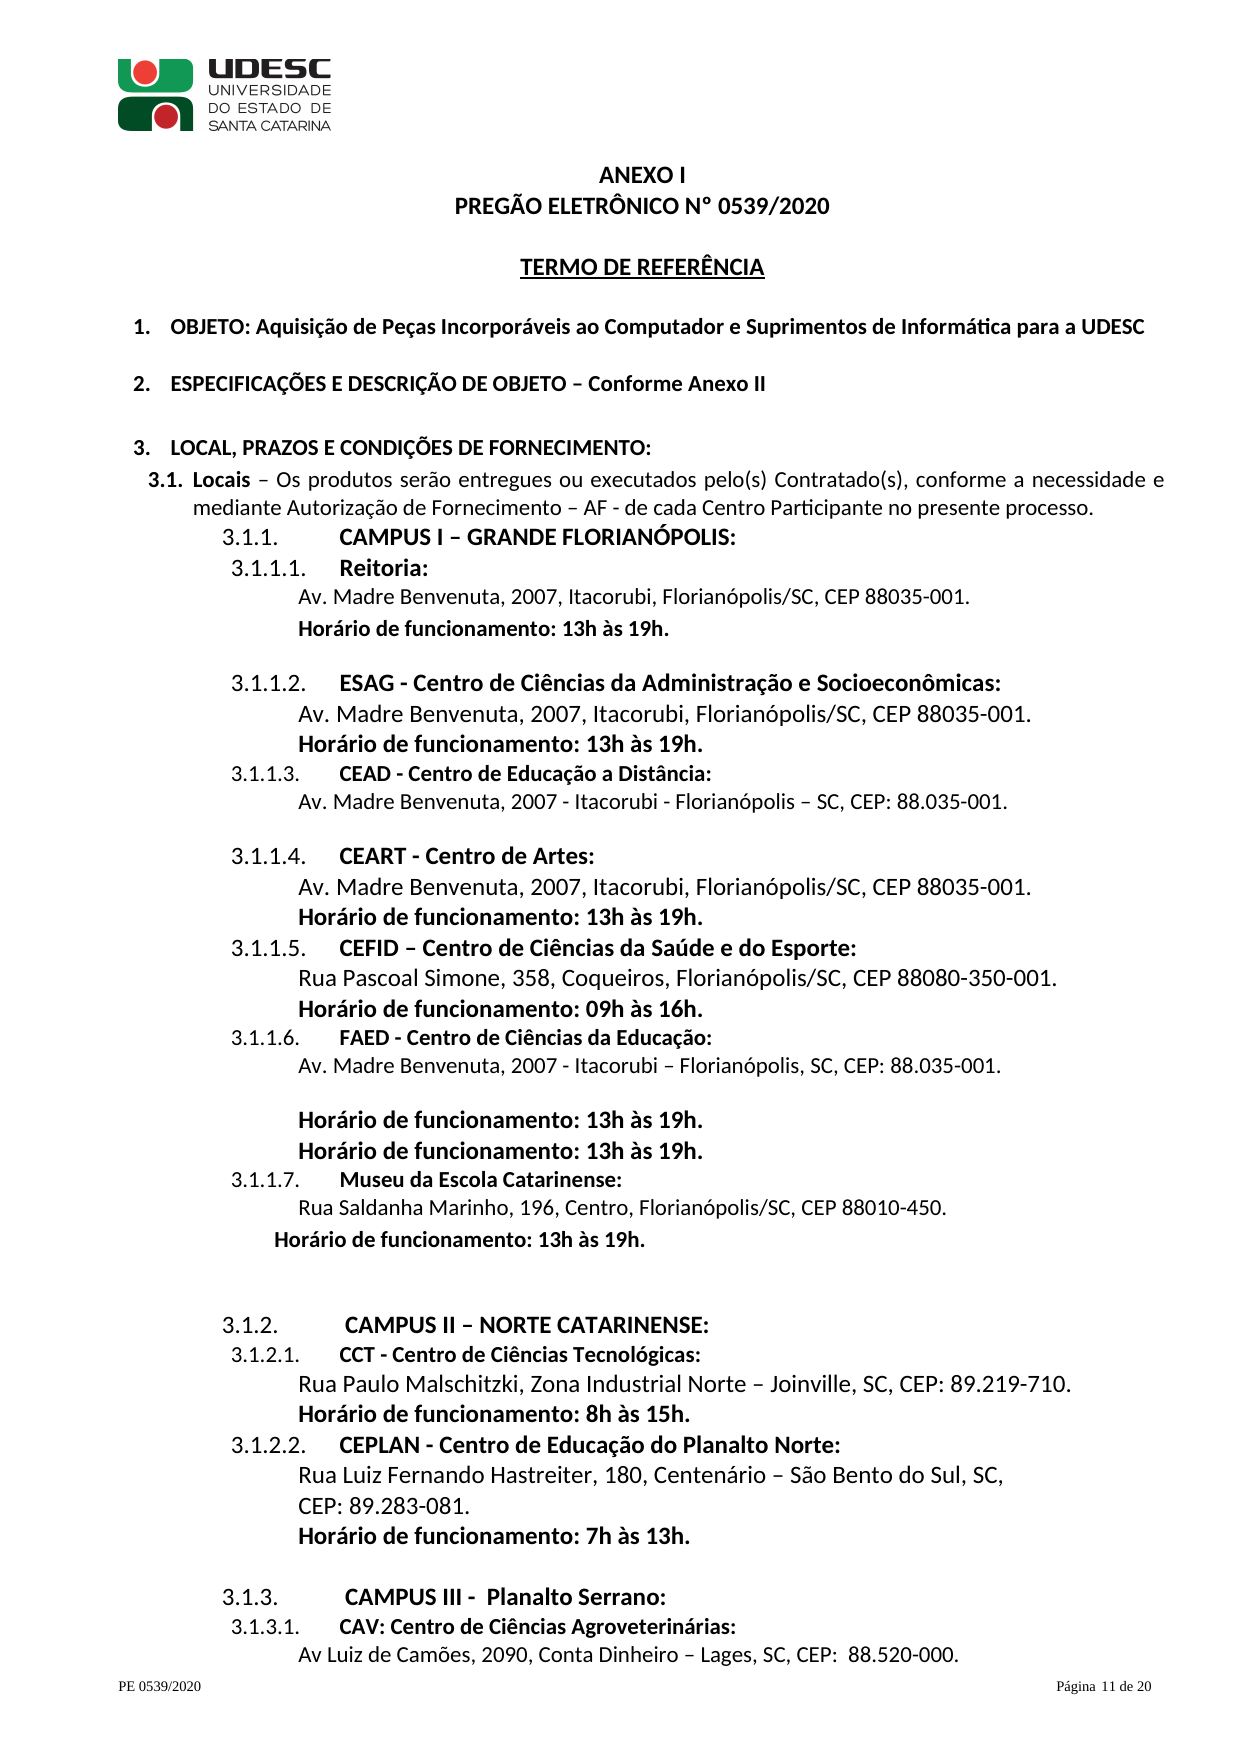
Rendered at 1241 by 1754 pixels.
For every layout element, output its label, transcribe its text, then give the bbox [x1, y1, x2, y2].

text Rua Pascoal Simone, 358, Coqueiros, Florianópolis/SC, CEP 88080-350-001. [298, 962, 1166, 993]
list Rua Saldanha Marinho, 196, Centro, Florianópolis/SC, CEP 88010-450. [269, 1193, 1166, 1221]
list OBJETO: Aquisição de Peças Incorporáveis ao Computador e Suprimentos de Informática para a UDESC [133, 312, 1166, 340]
text Horário de funcionamento: 09h às 16h. [298, 993, 1166, 1023]
list CAMPUS III - Planalto Serrano: [222, 1581, 1166, 1612]
list CCT - Centro de Ciências Tecnológicas: [231, 1340, 1166, 1368]
list Locais – Os produtos serão entregues ou executados pelo(s) Contratado(s), conforme a necessidade e mediante Autorização de Fornecimento – AF - de cada Centro Participante no presente processo. [148, 465, 1166, 521]
text Horário de funcionamento: 13h às 19h. [298, 1104, 1166, 1135]
text Av. Madre Benvenuta, 2007, Itacorubi, Florianópolis/SC, CEP 88035-001. [298, 871, 1166, 901]
text TERMO DE REFERÊNCIA [118, 251, 1166, 281]
list Reitoria: [231, 552, 1166, 582]
text Rua Luiz Fernando Hastreiter, 180, Centenário – São Bento do Sul, SC, [298, 1459, 1166, 1490]
list Museu da Escola Catarinense: [231, 1165, 1166, 1193]
list CEAD - Centro de Educação a Distância: [231, 759, 1166, 787]
text PREGÃO ELETRÔNICO Nº 0539/2020 [118, 190, 1166, 220]
list CEFID – Centro de Ciências da Saúde e do Esporte: [231, 932, 1166, 962]
text ANEXO I [118, 159, 1166, 190]
list FAED - Centro de Ciências da Educação: [231, 1023, 1166, 1051]
list Av. Madre Benvenuta, 2007 - Itacorubi - Florianópolis – SC, CEP: 88.035-001. [266, 787, 1166, 815]
text Rua Paulo Malschitzki, Zona Industrial Norte – Joinville, SC, CEP: 89.219-710. [263, 1368, 1166, 1398]
list ESPECIFICAÇÕES E DESCRIÇÃO DE OBJETO – Conforme Anexo II [133, 369, 1166, 397]
list Av. Madre Benvenuta, 2007 - Itacorubi – Florianópolis, SC, CEP: 88.035-001. [298, 1051, 1166, 1079]
list CEART - Centro de Artes: [231, 840, 1166, 871]
list LOCAL, PRAZOS E CONDIÇÕES DE FORNECIMENTO: [133, 433, 1166, 461]
list Horário de funcionamento: 13h às 19h. [208, 1226, 1166, 1254]
text CEP: 89.283-081. [298, 1490, 1166, 1520]
text Horário de funcionamento: 7h às 13h. [298, 1520, 1166, 1551]
list CAV: Centro de Ciências Agroveterinárias: Av Luiz de Camões, 2090, Conta Dinheiro – Lages, SC, CEP: 88.520-000. [231, 1612, 1166, 1668]
text Horário de funcionamento: 13h às 19h. [298, 729, 1166, 759]
list Horário de funcionamento: 13h às 19h. [242, 614, 1166, 643]
list CEPLAN - Centro de Educação do Planalto Norte: [231, 1429, 1166, 1459]
list CAMPUS I – GRANDE FLORIANÓPOLIS: [222, 521, 1166, 552]
picture [118, 59, 331, 131]
list CAMPUS II – NORTE CATARINENSE: [222, 1309, 1166, 1340]
text Horário de funcionamento: 13h às 19h. [298, 901, 1166, 932]
text Horário de funcionamento: 13h às 19h. [224, 1135, 1166, 1165]
list Av. Madre Benvenuta, 2007, Itacorubi, Florianópolis/SC, CEP 88035-001. [242, 582, 1166, 610]
text Horário de funcionamento: 8h às 15h. [298, 1398, 1166, 1429]
text Av. Madre Benvenuta, 2007, Itacorubi, Florianópolis/SC, CEP 88035-001. [298, 698, 1166, 729]
list ESAG - Centro de Ciências da Administração e Socioeconômicas: [231, 668, 1166, 698]
